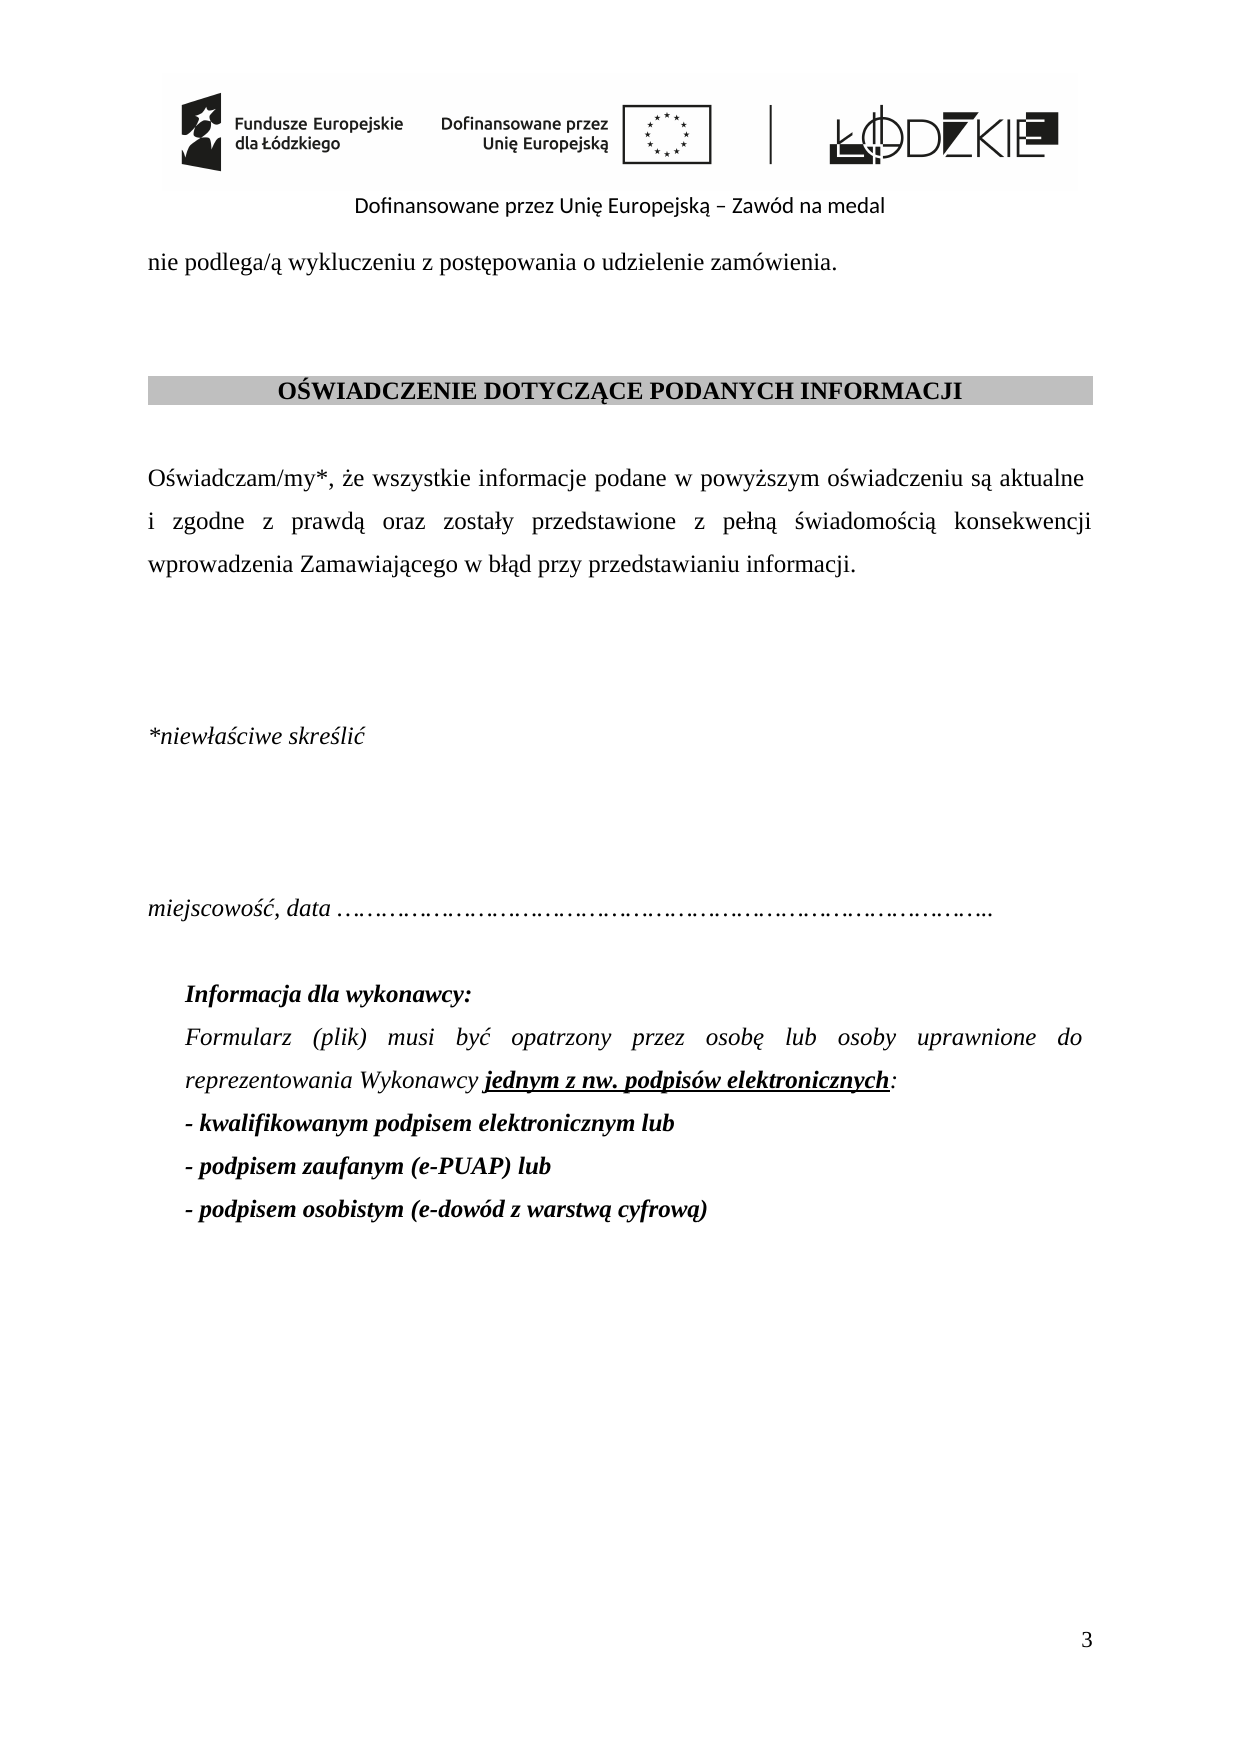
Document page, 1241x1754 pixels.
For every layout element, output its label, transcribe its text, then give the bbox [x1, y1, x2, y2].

text - podpisem zaufanym (e-PUAP) lub [185, 1151, 1086, 1180]
text *niewłaściwe skreślić [148, 721, 1093, 750]
text - kwalifikowanym podpisem elektronicznym lub [185, 1108, 1086, 1137]
text Oświadczam/my*, że wszystkie informacje podane w powyższym oświadczeniu są aktualne i zgodne z prawdą oraz zostały przedstawione z pełną świadomością konsekwencji wprowadzenia Zamawiającego w błąd przy przedstawianiu informacji. [148, 463, 1093, 578]
text OŚWIADCZENIE DOTYCZĄCE PODANYCH INFORMACJI [148, 376, 1093, 405]
text Informacja dla wykonawcy: [185, 979, 1086, 1008]
text nie podlega/ą wykluczeniu z postępowania o udzielenie zamówienia. [148, 247, 1093, 276]
picture [162, 73, 1078, 191]
text miejscowość, data …………………………………………………………………………….. [148, 893, 1035, 921]
text - podpisem osobistym (e-dowód z warstwą cyfrową) [185, 1194, 1086, 1223]
text Formularz (plik) musi być opatrzony przez osobę lub osoby uprawnione do reprezentowania Wykonawcy jednym z nw. podpisów elektronicznych: [185, 1022, 1086, 1094]
